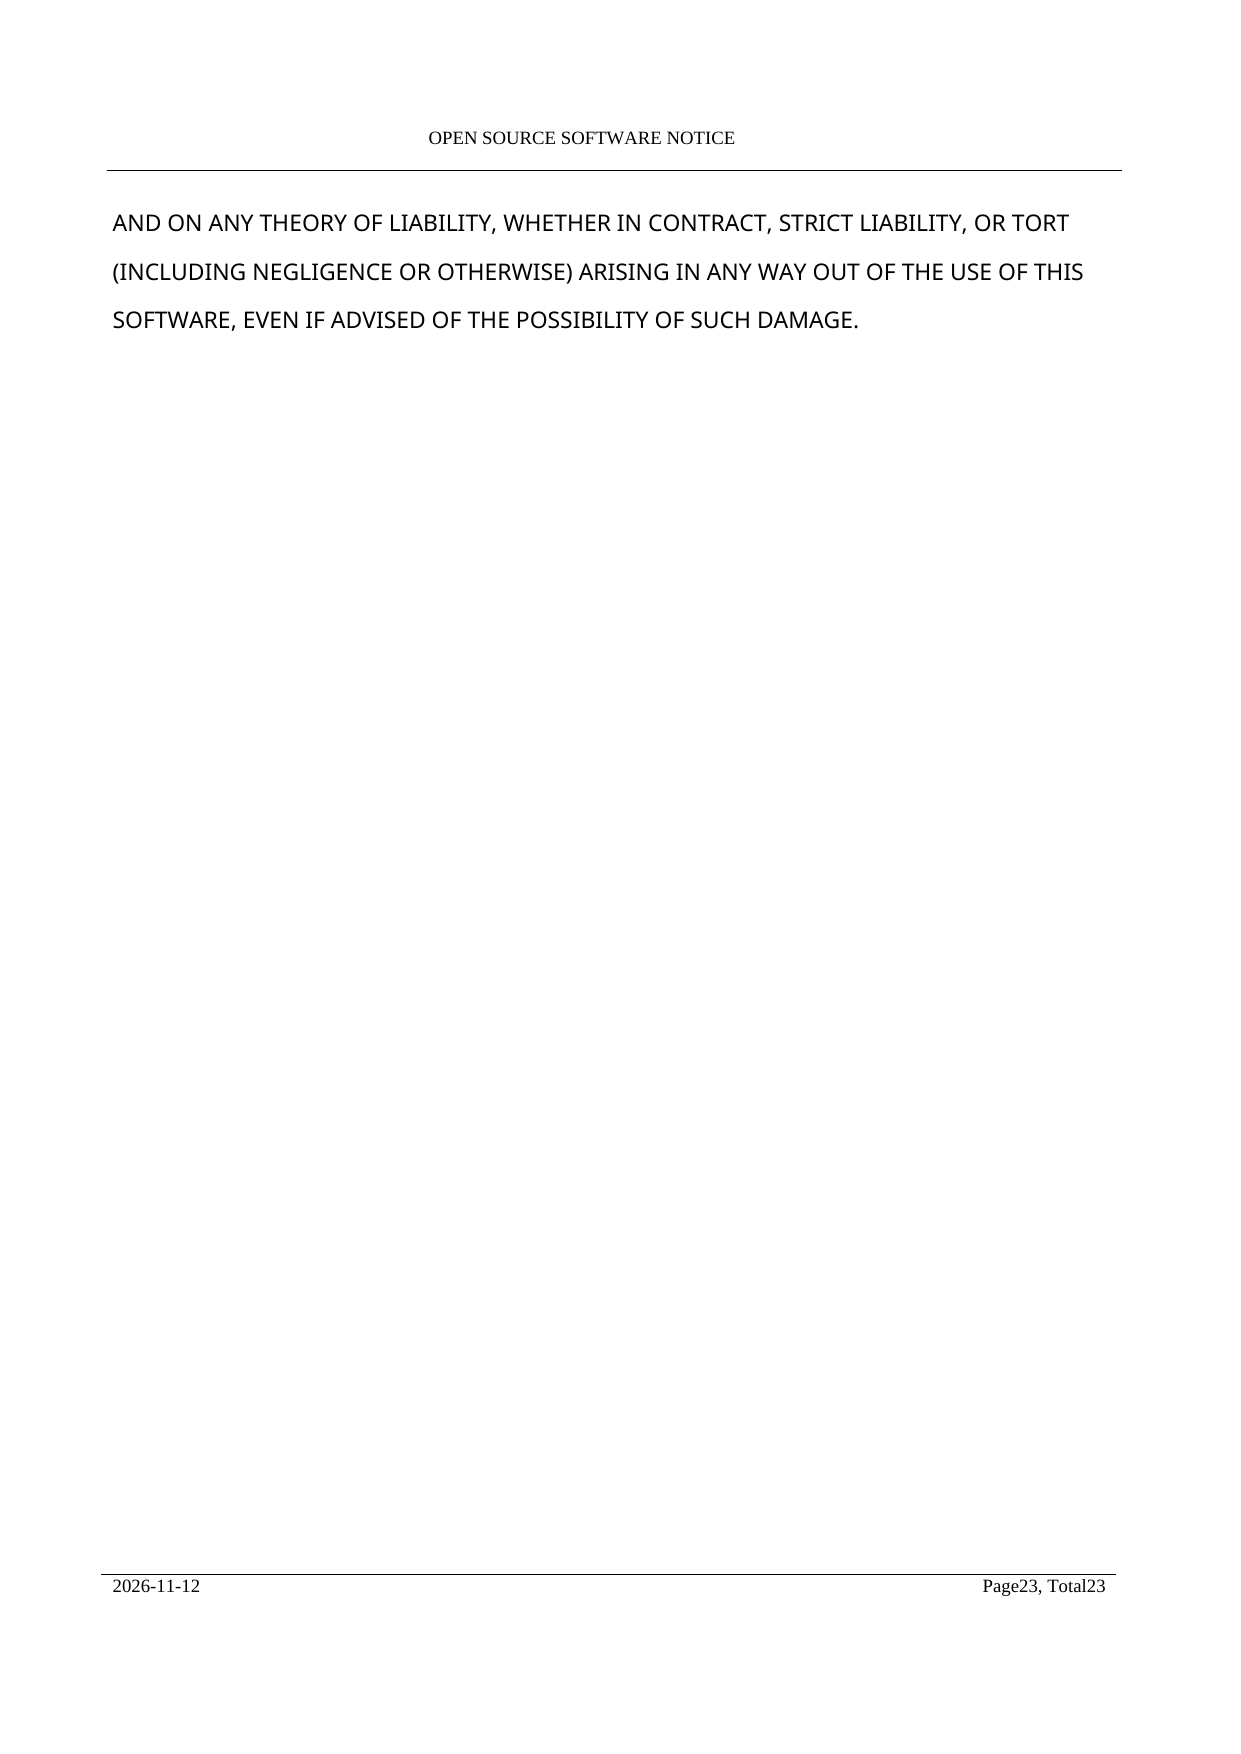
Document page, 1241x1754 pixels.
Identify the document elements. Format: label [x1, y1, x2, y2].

text [112, 206, 1128, 336]
